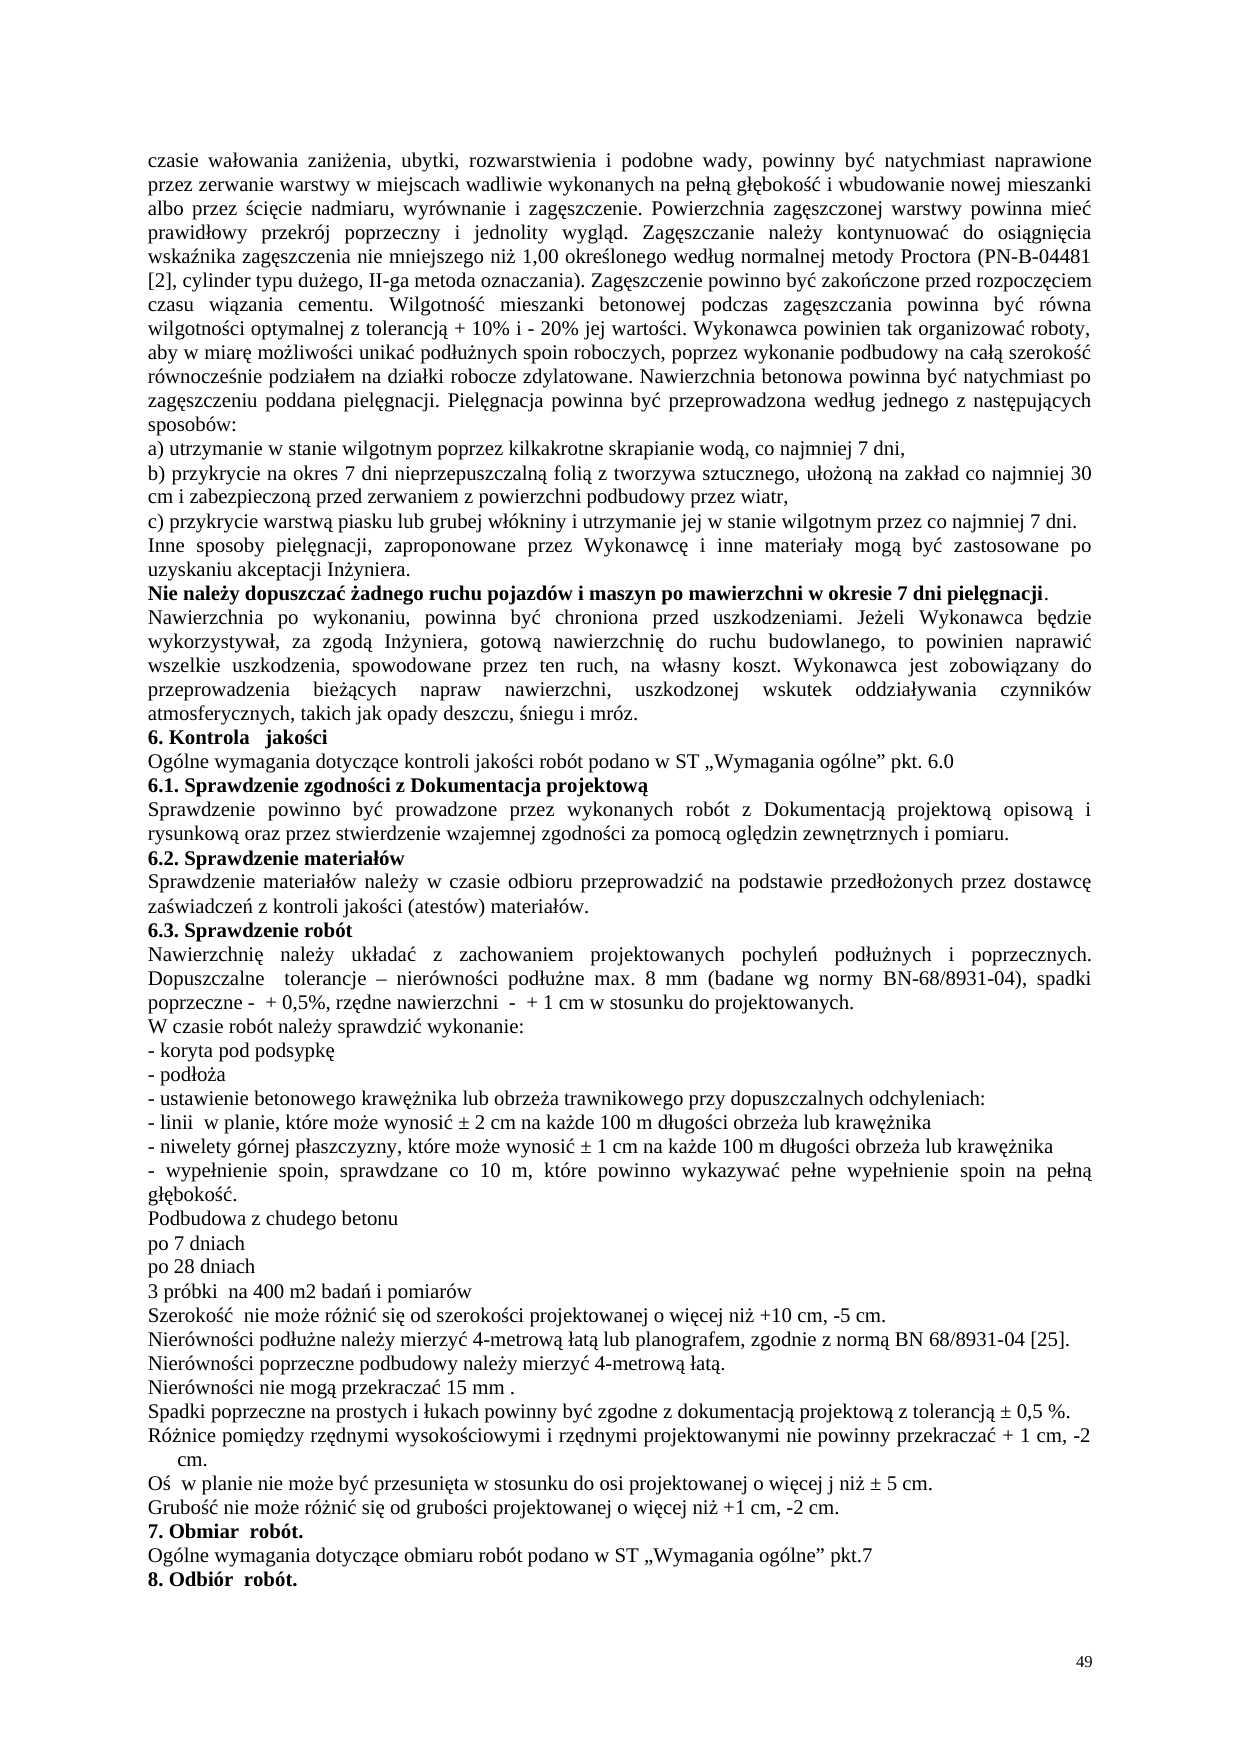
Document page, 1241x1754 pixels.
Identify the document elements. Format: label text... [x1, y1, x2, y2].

text c) przykrycie warstwą piasku lub grubej włókniny i utrzymanie jej w stanie wilgotnym przez co najmniej 7 dni. [148, 508, 1093, 533]
text 8. Odbiór robót. [148, 1567, 1093, 1591]
list Podbudowa z chudego betonu [148, 1206, 1093, 1230]
text 6. Kontrola jakości [148, 725, 1093, 749]
list - koryta pod podsypkę [148, 1038, 1093, 1062]
list Nierówności poprzeczne podbudowy należy mierzyć 4-metrową łatą. [148, 1351, 1093, 1375]
text a) utrzymanie w stanie wilgotnym poprzez kilkakrotne skrapianie wodą, co najmniej 7 dni, [148, 436, 1093, 460]
list - niwelety górnej płaszczyzny, które może wynosić ± 1 cm na każde 100 m długości obrzeża lub krawężnika [148, 1134, 1093, 1158]
text Inne sposoby pielęgnacji, zaproponowane przez Wykonawcę i inne materiały mogą być zastosowane po uzyskaniu akceptacji Inżyniera. [148, 533, 1093, 581]
list - linii w planie, które może wynosić ± 2 cm na każde 100 m długości obrzeża lub krawężnika [148, 1110, 1093, 1134]
text 6.2. Sprawdzenie materiałów [148, 845, 1093, 869]
list - podłoża [148, 1062, 1093, 1086]
list W czasie robót należy sprawdzić wykonanie: [148, 1014, 1093, 1038]
list Nierówności podłużne należy mierzyć 4-metrową łatą lub planografem, zgodnie z normą BN 68/8931-04 [25]. [148, 1327, 1093, 1351]
list po 28 dniach [148, 1254, 1093, 1278]
text 6.1. Sprawdzenie zgodności z Dokumentacja projektową [148, 773, 1093, 797]
text Nie należy dopuszczać żadnego ruchu pojazdów i maszyn po mawierzchni w okresie 7 dni pielęgnacji. [148, 581, 1093, 605]
list po 7 dniach [148, 1230, 1093, 1254]
text b) przykrycie na okres 7 dni nieprzepuszczalną folią z tworzywa sztucznego, ułożoną na zakład co najmniej 30 cm i zabezpieczoną przed zerwaniem z powierzchni podbudowy przez wiatr, [148, 460, 1093, 508]
list Różnice pomiędzy rzędnymi wysokościowymi i rzędnymi projektowanymi nie powinny przekraczać + 1 cm, -2 cm. [148, 1423, 1093, 1471]
list 3 próbki na 400 m2 badań i pomiarów [148, 1278, 1093, 1303]
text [148, 148, 1093, 436]
text Nawierzchnię należy układać z zachowaniem projektowanych pochyleń podłużnych i poprzecznych. Dopuszczalne tolerancje – nierówności podłużne max. (badane wg normy BN-68/8931-04), spadki poprzeczne - + 0,5%, rzędne nawierzchni - + w stosunku do projektowanych. [148, 942, 1093, 1014]
list Spadki poprzeczne na prostych i łukach powinny być zgodne z dokumentacją projektową z tolerancją ± 0,5 %. [148, 1399, 1093, 1423]
list 7. Obmiar robót. [148, 1519, 1093, 1543]
list Nierówności nie mogą przekraczać 15 mm . [148, 1375, 1093, 1399]
list Oś w planie nie może być przesunięta w stosunku do osi projektowanej o więcej j niż ± 5 cm. [148, 1471, 1093, 1495]
list Grubość nie może różnić się od grubości projektowanej o więcej niż +1 cm, -2 cm. [148, 1495, 1093, 1519]
list - ustawienie betonowego krawężnika lub obrzeża trawnikowego przy dopuszczalnych odchyleniach: [148, 1086, 1093, 1110]
list - wypełnienie spoin, sprawdzane co 10 m, które powinno wykazywać pełne wypełnienie spoin na pełną głębokość. [148, 1158, 1093, 1206]
text Nawierzchnia po wykonaniu, powinna być chroniona przed uszkodzeniami. Jeżeli Wykonawca będzie wykorzystywał, za zgodą Inżyniera, gotową nawierzchnię do ruchu budowlanego, to powinien naprawić wszelkie uszkodzenia, spowodowane przez ten ruch, na własny koszt. Wykonawca jest zobowiązany do przeprowadzenia bieżących napraw nawierzchni, uszkodzonej wskutek oddziaływania czynników atmosferycznych, takich jak opady deszczu, śniegu i mróz. [148, 605, 1093, 725]
text Ogólne wymagania dotyczące kontroli jakości robót podano w ST „Wymagania ogólne” pkt. 6.0 [148, 749, 1093, 773]
text Sprawdzenie powinno być prowadzone przez wykonanych robót z Dokumentacją projektową opisową i rysunkową oraz przez stwierdzenie wzajemnej zgodności za pomocą oględzin zewnętrznych i pomiaru. [148, 797, 1093, 845]
text 6.3. Sprawdzenie robót [148, 918, 1093, 942]
list Ogólne wymagania dotyczące obmiaru robót podano w ST „Wymagania ogólne” pkt.7 [148, 1543, 1093, 1567]
list Szerokość nie może różnić się od szerokości projektowanej o więcej niż +10 cm, -5 cm. [148, 1303, 1093, 1327]
text Sprawdzenie materiałów należy w czasie odbioru przeprowadzić na podstawie przedłożonych przez dostawcę zaświadczeń z kontroli jakości (atestów) materiałów. [148, 869, 1093, 918]
